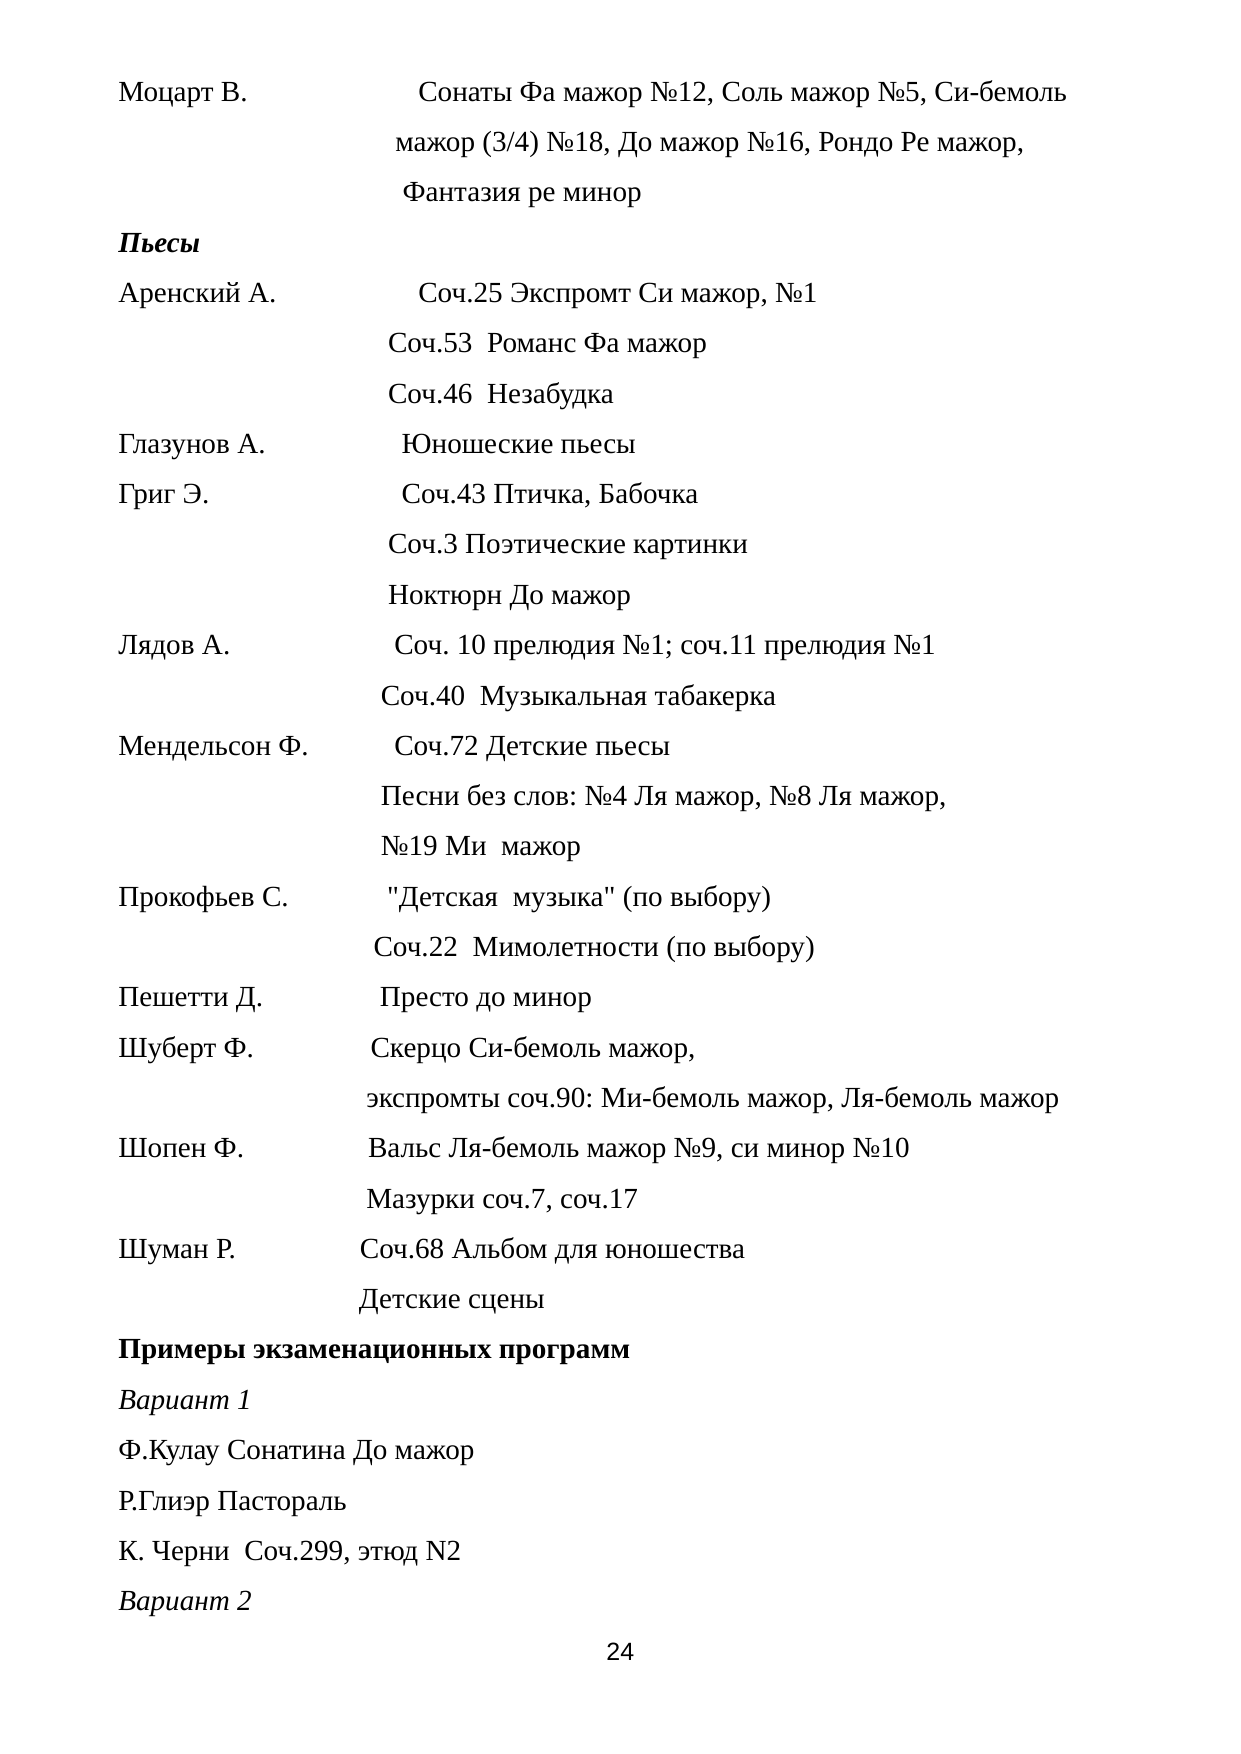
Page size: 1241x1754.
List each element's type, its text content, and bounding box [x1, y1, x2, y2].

text Фантазия ре минор [118, 174, 1122, 208]
text Соч.22 Мимолетности (по выбору) [118, 929, 1122, 963]
text Ф.Кулау Сонатина До мажор [118, 1432, 1122, 1466]
text Аренский А. Соч.25 Экспромт Си мажор, №1 [118, 275, 1122, 309]
text Соч.3 Поэтические картинки [118, 527, 1122, 560]
text Шуберт Ф. Скерцо Си-бемоль мажор, [118, 1030, 1122, 1063]
text Р.Глиэр Пастораль [118, 1483, 1122, 1516]
text Глазунов А. Юношеские пьесы [118, 426, 1122, 459]
text Пешетти Д. Престо до минор [118, 979, 1122, 1013]
text Григ Э. Соч.43 Птичка, Бабочка [118, 476, 1122, 510]
text Лядов А. Соч. 10 прелюдия №1; соч.11 прелюдия №1 [118, 627, 1122, 661]
text мажор (3/4) №18, До мажор №16, Рондо Ре мажор, [118, 124, 1122, 158]
text Соч.53 Романс Фа мажор [118, 325, 1122, 359]
text Шуман Р. Соч.68 Альбом для юношества [118, 1231, 1122, 1264]
text К. Черни Соч.299, этюд N2 [118, 1533, 1122, 1566]
text Вариант 1 [118, 1382, 1122, 1416]
text Мендельсон Ф. Соч.72 Детские пьесы [118, 728, 1122, 761]
text Вариант 2 [118, 1583, 1122, 1617]
text Соч.40 Музыкальная табакерка [118, 678, 1122, 711]
text Примеры экзаменационных программ [118, 1332, 1122, 1365]
text Ноктюрн До мажор [118, 577, 1122, 611]
text Соч.46 Незабудка [118, 376, 1122, 409]
text Моцарт В. Сонаты Фа мажор №12, Соль мажор №5, Си-бемоль [118, 74, 1122, 107]
text Пьесы [118, 225, 1122, 258]
text Шопен Ф. Вальс Ля-бемоль мажор №9, си минор №10 [118, 1130, 1122, 1164]
text экспромты соч.90: Ми-бемоль мажор, Ля-бемоль мажор [118, 1080, 1122, 1114]
text Мазурки соч.7, соч.17 [118, 1181, 1122, 1214]
text №19 Ми мажор [118, 828, 1122, 862]
text Песни без слов: №4 Ля мажор, №8 Ля мажор, [118, 778, 1122, 812]
text Прокофьев С. "Детская музыка" (по выбору) [118, 879, 1122, 912]
text Детские сцены [118, 1281, 1122, 1315]
